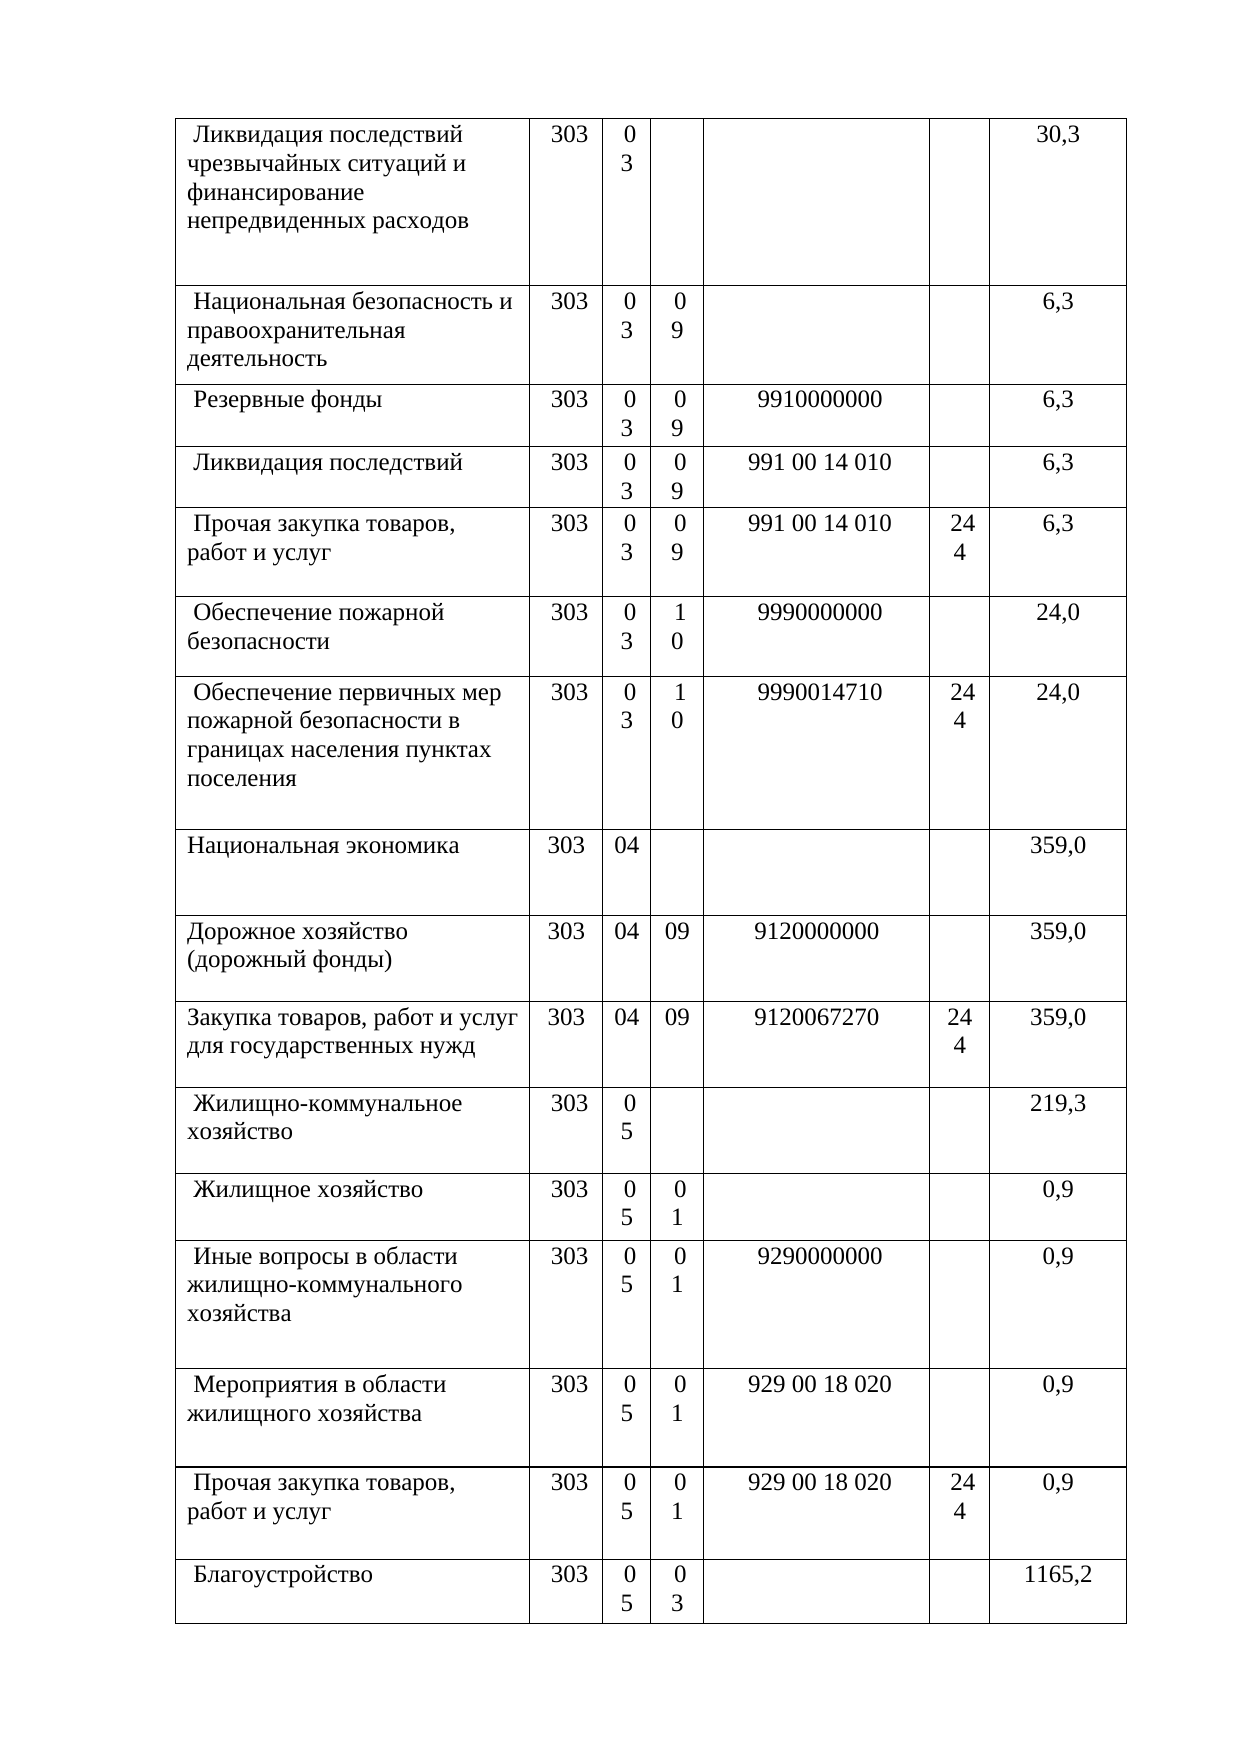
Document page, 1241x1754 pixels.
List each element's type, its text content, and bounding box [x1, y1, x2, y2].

table_cell 303 [530, 597, 602, 676]
table_cell Закупка товаров, работ и услуг для государственных нужд [176, 1002, 529, 1087]
table_cell 303 [530, 385, 602, 446]
table_cell Ликвидация последствий чрезвычайных ситуаций и финансирование непредвиденных расходов [176, 119, 529, 285]
table_cell 219,3 [990, 1088, 1126, 1173]
table_cell [930, 1088, 989, 1173]
table_cell 09 [651, 385, 703, 446]
table_cell 303 [530, 119, 602, 285]
table_cell [930, 119, 989, 285]
table_cell [651, 1088, 703, 1173]
table_cell 05 [603, 1369, 650, 1466]
table_cell 991 00 14 010 [704, 508, 929, 596]
table_cell 9120067270 [704, 1002, 929, 1087]
table_cell Жилищно-коммунальное хозяйство [176, 1088, 529, 1173]
table_cell 9120000000 [704, 916, 929, 1001]
table_cell 05 [603, 1088, 650, 1173]
table_cell 359,0 [990, 1002, 1126, 1087]
table_cell [651, 830, 703, 915]
table_cell 244 [930, 1468, 989, 1558]
table_cell 303 [530, 830, 602, 915]
table_cell 244 [930, 508, 989, 596]
table_cell 1165,2 [990, 1560, 1126, 1623]
table_cell 303 [530, 1241, 602, 1368]
table_cell 03 [603, 508, 650, 596]
table_cell [704, 286, 929, 383]
table_cell [930, 1241, 989, 1368]
table_cell Дорожное хозяйство (дорожный фонды) [176, 916, 529, 1001]
table_cell 303 [530, 1174, 602, 1240]
table_cell Мероприятия в области жилищного хозяйства [176, 1369, 529, 1466]
table_cell 09 [651, 286, 703, 383]
table_cell 9990014710 [704, 677, 929, 829]
table_cell 24,0 [990, 677, 1126, 829]
table_cell 303 [530, 1369, 602, 1466]
table_cell 303 [530, 1002, 602, 1087]
table_cell [704, 830, 929, 915]
table_cell 6,3 [990, 385, 1126, 446]
table_cell Национальная экономика [176, 830, 529, 915]
table_cell [704, 1560, 929, 1623]
table_cell 09 [651, 1002, 703, 1087]
table_cell 991 00 14 010 [704, 447, 929, 507]
table_cell 303 [530, 1088, 602, 1173]
table_cell 303 [530, 1468, 602, 1558]
table_cell 929 00 18 020 [704, 1468, 929, 1558]
table_cell 359,0 [990, 830, 1126, 915]
table_cell 09 [651, 508, 703, 596]
table_cell 03 [603, 677, 650, 829]
table_cell 244 [930, 1002, 989, 1087]
table_cell Прочая закупка товаров, работ и услуг [176, 508, 529, 596]
table_cell 6,3 [990, 286, 1126, 383]
table_cell 9910000000 [704, 385, 929, 446]
table_cell Благоустройство [176, 1560, 529, 1623]
table_cell 01 [651, 1468, 703, 1558]
table_cell 929 00 18 020 [704, 1369, 929, 1466]
table_cell 05 [603, 1174, 650, 1240]
table_cell 05 [603, 1241, 650, 1368]
table_cell 6,3 [990, 508, 1126, 596]
table_cell 9290000000 [704, 1241, 929, 1368]
table_cell Иные вопросы в области жилищно-коммунального хозяйства [176, 1241, 529, 1368]
table_cell Ликвидация последствий [176, 447, 529, 507]
table_cell [930, 1560, 989, 1623]
table_cell [930, 1369, 989, 1466]
table_cell 303 [530, 447, 602, 507]
table_cell Обеспечение первичных мер пожарной безопасности в границах населения пунктах поселения [176, 677, 529, 829]
table_cell 303 [530, 508, 602, 596]
table_cell [930, 1174, 989, 1240]
table_cell 0,9 [990, 1174, 1126, 1240]
table_cell [930, 286, 989, 383]
table_cell Жилищное хозяйство [176, 1174, 529, 1240]
table_cell 303 [530, 677, 602, 829]
table_cell 03 [603, 286, 650, 383]
table_cell 303 [530, 1560, 602, 1623]
table_cell 03 [651, 1560, 703, 1623]
table_cell 04 [603, 1002, 650, 1087]
table_cell 03 [603, 597, 650, 676]
table_cell 03 [603, 447, 650, 507]
table_cell Резервные фонды [176, 385, 529, 446]
table_cell 303 [530, 286, 602, 383]
table_cell Прочая закупка товаров, работ и услуг [176, 1468, 529, 1558]
table_cell 01 [651, 1174, 703, 1240]
table_cell 04 [603, 830, 650, 915]
table_cell 05 [603, 1560, 650, 1623]
table_cell 30,3 [990, 119, 1126, 285]
table_cell 05 [603, 1468, 650, 1558]
table_cell Обеспечение пожарной безопасности [176, 597, 529, 676]
table_cell [651, 119, 703, 285]
table_cell 0,9 [990, 1369, 1126, 1466]
table_cell 303 [530, 916, 602, 1001]
table_cell 09 [651, 916, 703, 1001]
table_cell 0,9 [990, 1468, 1126, 1558]
table_cell [930, 447, 989, 507]
table_cell 03 [603, 385, 650, 446]
table_cell [930, 916, 989, 1001]
table_cell [930, 385, 989, 446]
table_cell 10 [651, 677, 703, 829]
table_cell 9990000000 [704, 597, 929, 676]
table_cell 01 [651, 1369, 703, 1466]
table_cell [930, 830, 989, 915]
table_cell 01 [651, 1241, 703, 1368]
table_cell 03 [603, 119, 650, 285]
table_cell [930, 597, 989, 676]
table_cell 24,0 [990, 597, 1126, 676]
table_cell 6,3 [990, 447, 1126, 507]
table_cell 0,9 [990, 1241, 1126, 1368]
table_cell [704, 119, 929, 285]
table_cell 10 [651, 597, 703, 676]
table_cell 04 [603, 916, 650, 1001]
table_cell 09 [651, 447, 703, 507]
table_cell [704, 1088, 929, 1173]
table_cell [704, 1174, 929, 1240]
table_cell Национальная безопасность и правоохранительная деятельность [176, 286, 529, 383]
table_cell 359,0 [990, 916, 1126, 1001]
table_cell 244 [930, 677, 989, 829]
